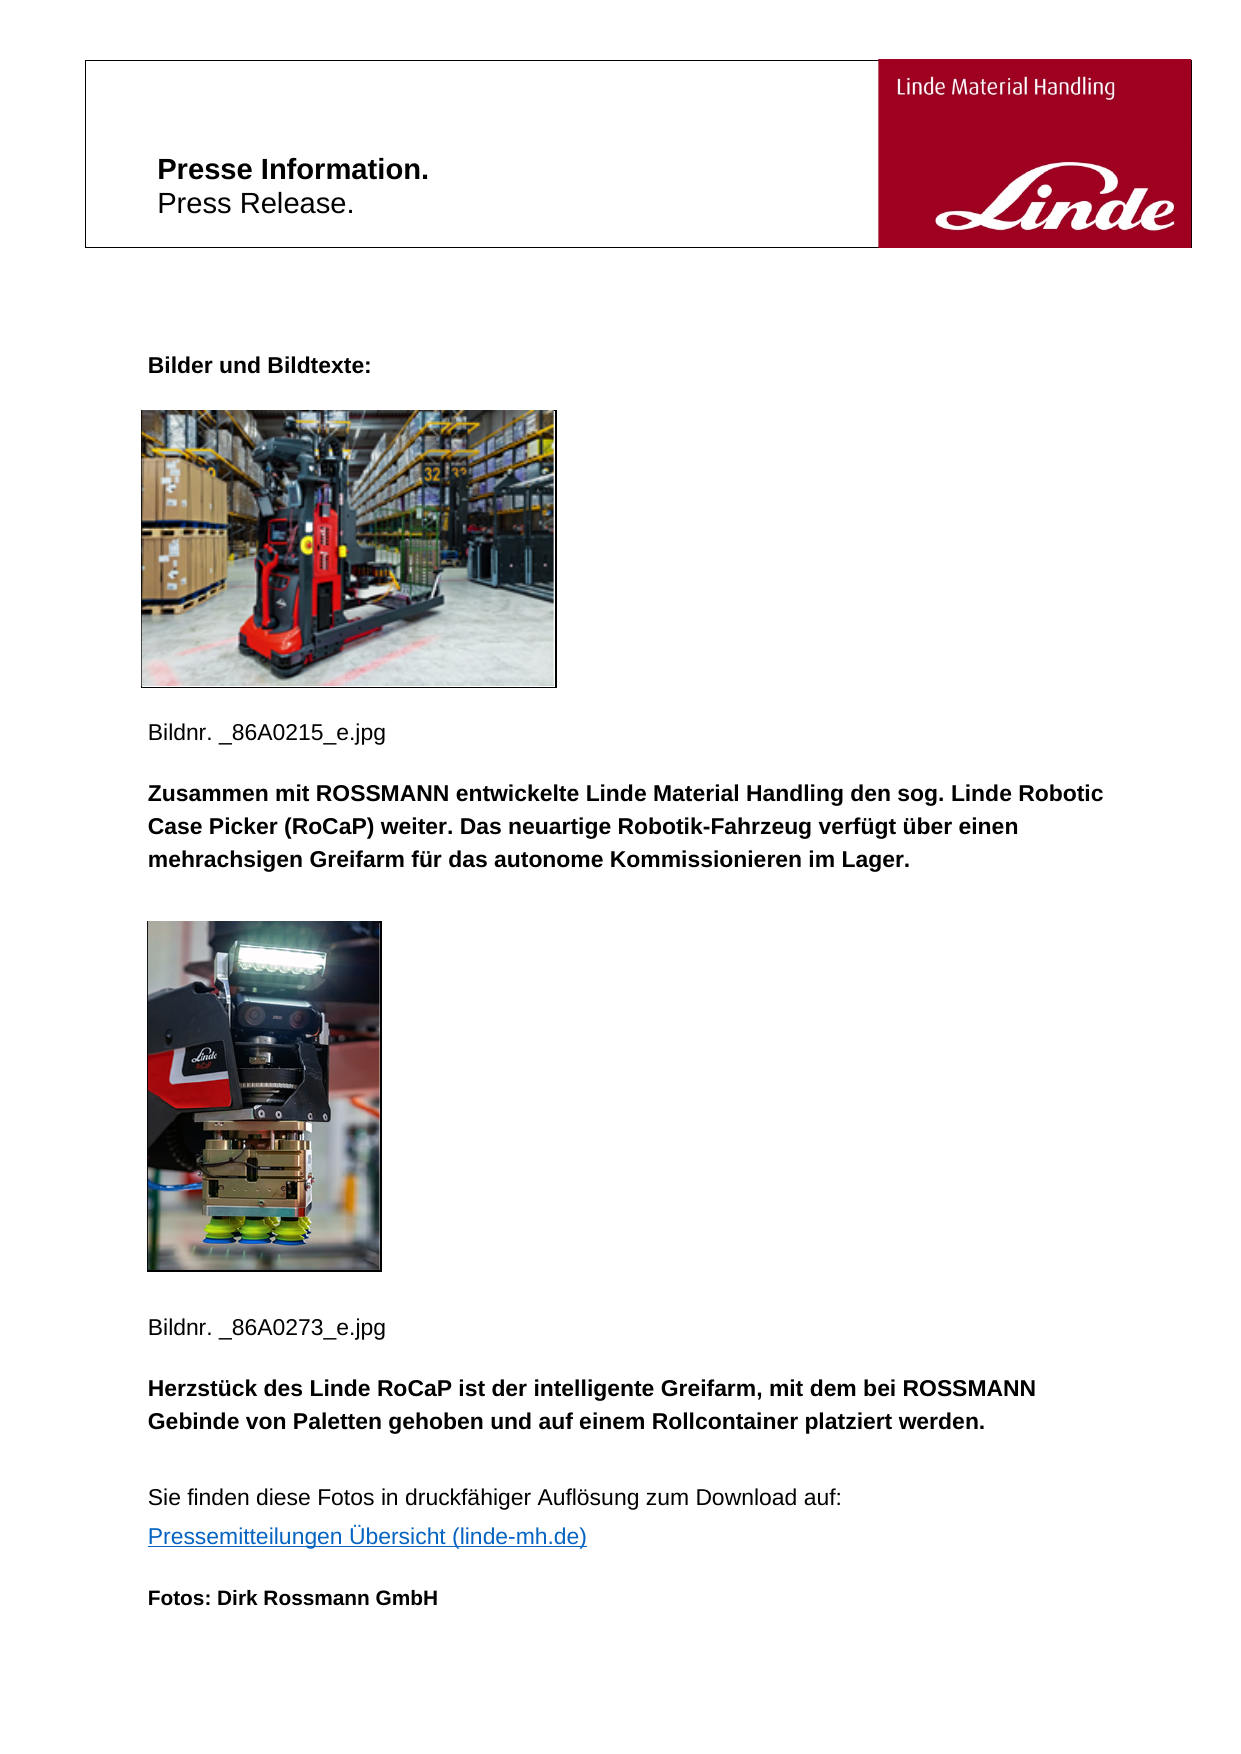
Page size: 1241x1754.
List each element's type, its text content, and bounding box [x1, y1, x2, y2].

text Bilder und Bildtexte: [148, 352, 1035, 378]
text Sie finden diese Fotos in druckfähiger Auflösung zum Download auf: [148, 1483, 1108, 1510]
text Herzstück des Linde RoCaP ist der intelligente Greifarm, mit dem bei ROSSMANN Gebinde von Paletten gehoben und auf einem Rollcontainer platziert werden. [148, 1370, 1108, 1436]
text Pressemitteilungen Übersicht (linde-mh.de) [148, 1523, 1108, 1549]
text Fotos: Dirk Rossmann GmbH [148, 1580, 1108, 1609]
text Zusammen mit ROSSMANN entwickelte Linde Material Handling den sog. Linde Robotic Case Picker (RoCaP) weiter. Das neuartige Robotik-Fahrzeug verfügt über einen mehrachsigen Greifarm für das autonome Kommissionieren im Lager. [148, 774, 1108, 874]
picture [141, 410, 554, 686]
picture [878, 59, 1192, 248]
text Bildnr. _86A0273_e.jpg [148, 1314, 1091, 1341]
text Bildnr. _86A0215_e.jpg [148, 719, 1091, 745]
picture [147, 921, 380, 1270]
